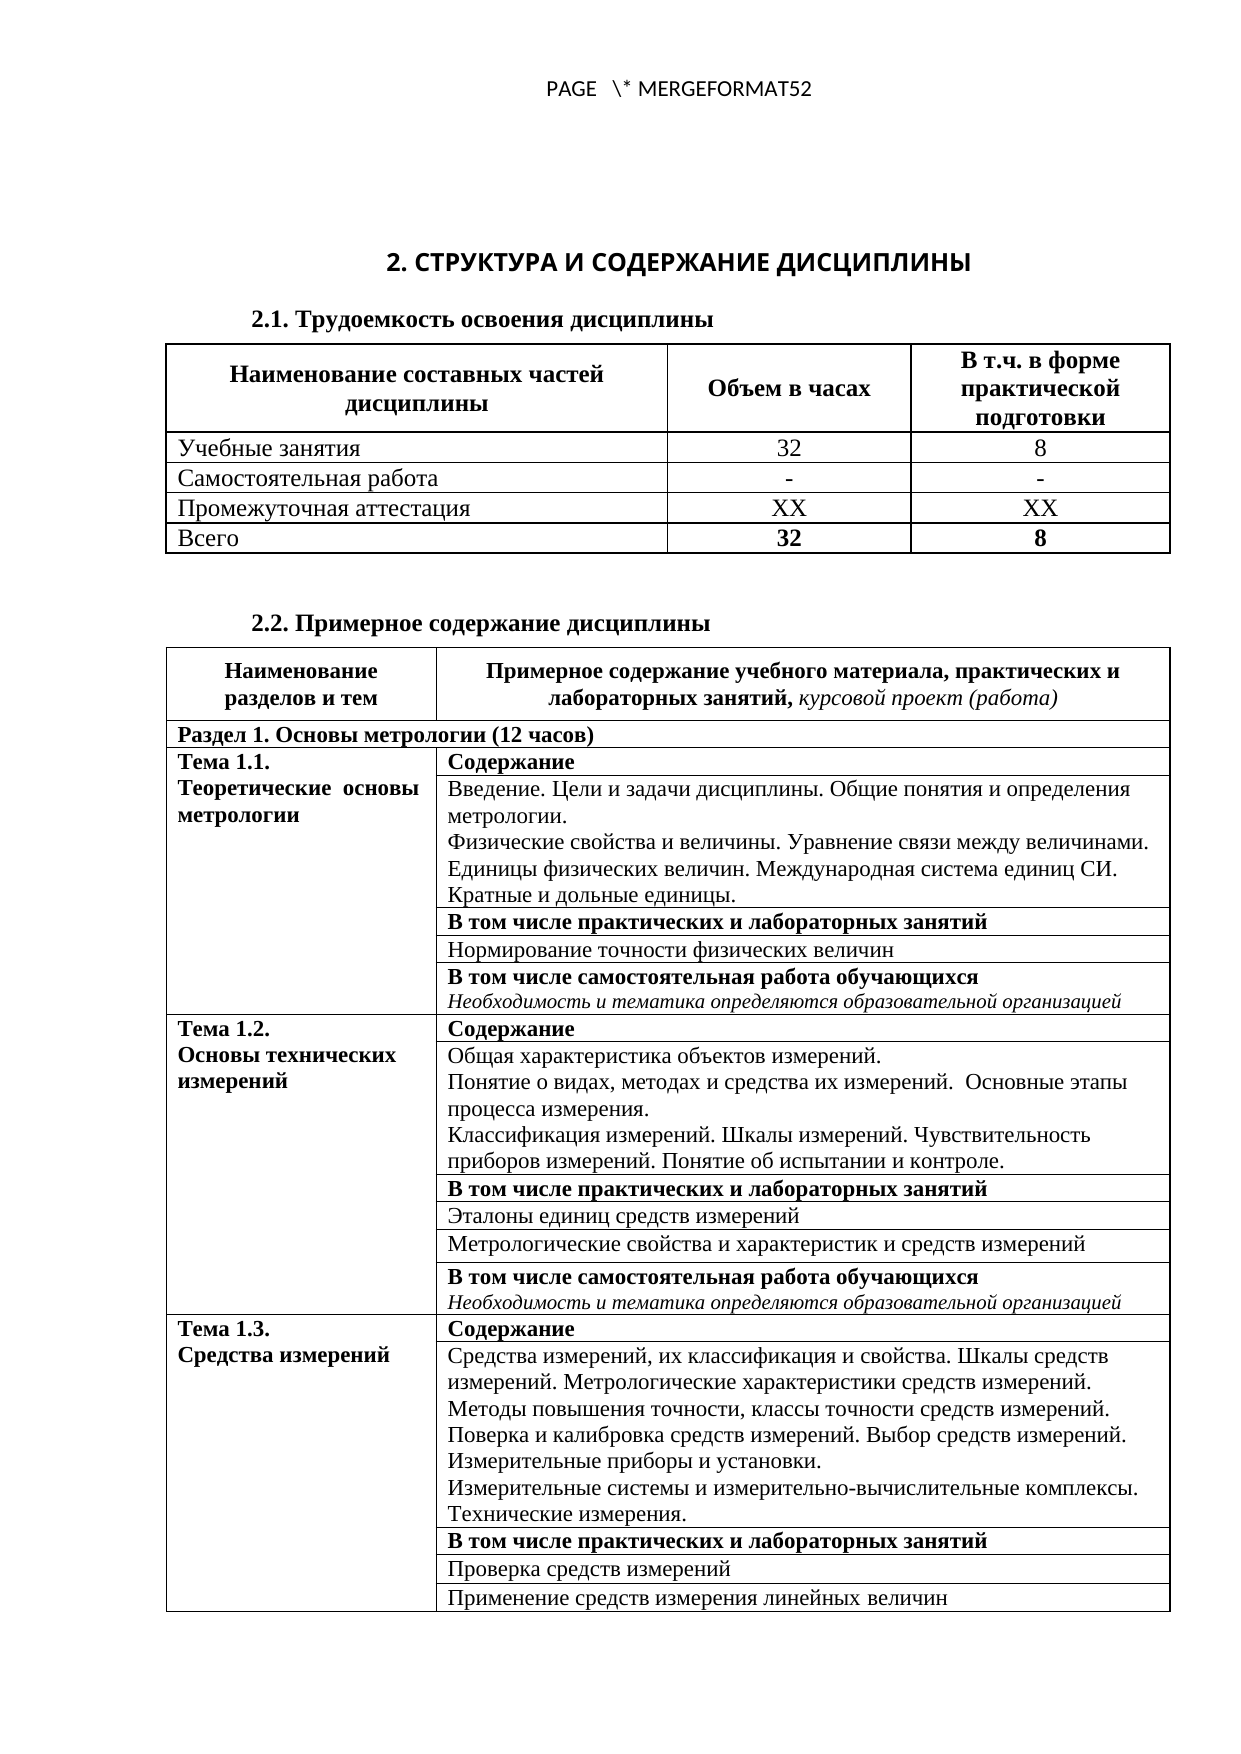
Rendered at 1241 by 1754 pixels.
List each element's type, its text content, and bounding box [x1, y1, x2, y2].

table_cell 8 [912, 524, 1169, 552]
text 2. СТРУКТУРА И СОДЕРЖАНИЕ ДИСЦИПЛИНЫ [177, 245, 1181, 279]
table_header Примерное содержание учебного материала, практических и лабораторных занятий, курсовой проект (работа) [437, 648, 1169, 720]
table_header В т.ч. в форме практической подготовки [912, 345, 1169, 431]
table_cell Тема 1.2. Основы технических измерений [167, 1015, 436, 1314]
table_cell 32 [668, 433, 910, 461]
table_cell Раздел 1. Основы метрологии (12 часов) [167, 721, 1169, 747]
table_cell Введение. Цели и задачи дисциплины. Общие понятия и определения метрологии. Физические свойства и величины. Уравнение связи между величинами. Единицы физических величин. Международная система единиц СИ. Кратные и дольные единицы. [437, 776, 1169, 907]
table_cell Проверка средств измерений [437, 1555, 1169, 1583]
table_cell Метрологические свойства и характеристик и средств измерений [437, 1230, 1169, 1262]
table_cell 8 [912, 433, 1169, 461]
table_cell В том числе практических и лабораторных занятий [437, 908, 1169, 935]
table_header Наименование разделов и тем [167, 648, 436, 720]
table_cell Эталоны единиц средств измерений [437, 1202, 1169, 1229]
table_cell - [668, 463, 910, 492]
table_cell Тема 1.1. Теоретические основы метрологии [167, 748, 436, 1013]
table_cell В том числе практических и лабораторных занятий [437, 1175, 1169, 1201]
table_cell Самостоятельная работа [167, 463, 667, 492]
table_cell В том числе самостоятельная работа обучающихся Необходимость и тематика определяются образовательной организацией [437, 963, 1169, 1013]
table_cell Учебные занятия [167, 433, 667, 461]
table_cell Тема 1.3. Средства измерений [167, 1315, 436, 1611]
table_cell Содержание [437, 1315, 1169, 1341]
table_header Наименование составных частей дисциплины [167, 345, 667, 431]
table_cell Нормирование точности физических величин [437, 936, 1169, 962]
table_cell 32 [668, 524, 910, 552]
table_cell Промежуточная аттестация [167, 493, 667, 522]
text 2.1. Трудоемкость освоения дисциплины [177, 304, 1181, 333]
table_cell Общая характеристика объектов измерений. Понятие о видах, методах и средства их измерений. Основные этапы процесса измерения. Классификация измерений. Шкалы измерений. Чувствительность приборов измерений. Понятие об испытании и контроле. [437, 1042, 1169, 1174]
table_cell В том числе самостоятельная работа обучающихся Необходимость и тематика определяются образовательной организацией [437, 1263, 1169, 1314]
table_cell ХХ [668, 493, 910, 522]
table_cell Средства измерений, их классификация и свойства. Шкалы средств измерений. Метрологические характеристики средств измерений. Методы повышения точности, классы точности средств измерений. Поверка и калибровка средств измерений. Выбор средств измерений. Измерительные приборы и установки. Измерительные системы и измерительно-вычислительные комплексы. Технические измерения. [437, 1342, 1169, 1527]
table_cell Всего [167, 524, 667, 552]
table_cell В том числе практических и лабораторных занятий [437, 1528, 1169, 1554]
table_cell - [912, 463, 1169, 492]
table_cell Применение средств измерения линейных величин [437, 1584, 1169, 1611]
table_cell ХХ [912, 493, 1169, 522]
text 2.2. Примерное содержание дисциплины [177, 608, 1181, 636]
table_cell Содержание [437, 748, 1169, 774]
table_header Объем в часах [668, 345, 910, 431]
table_cell Содержание [437, 1015, 1169, 1041]
